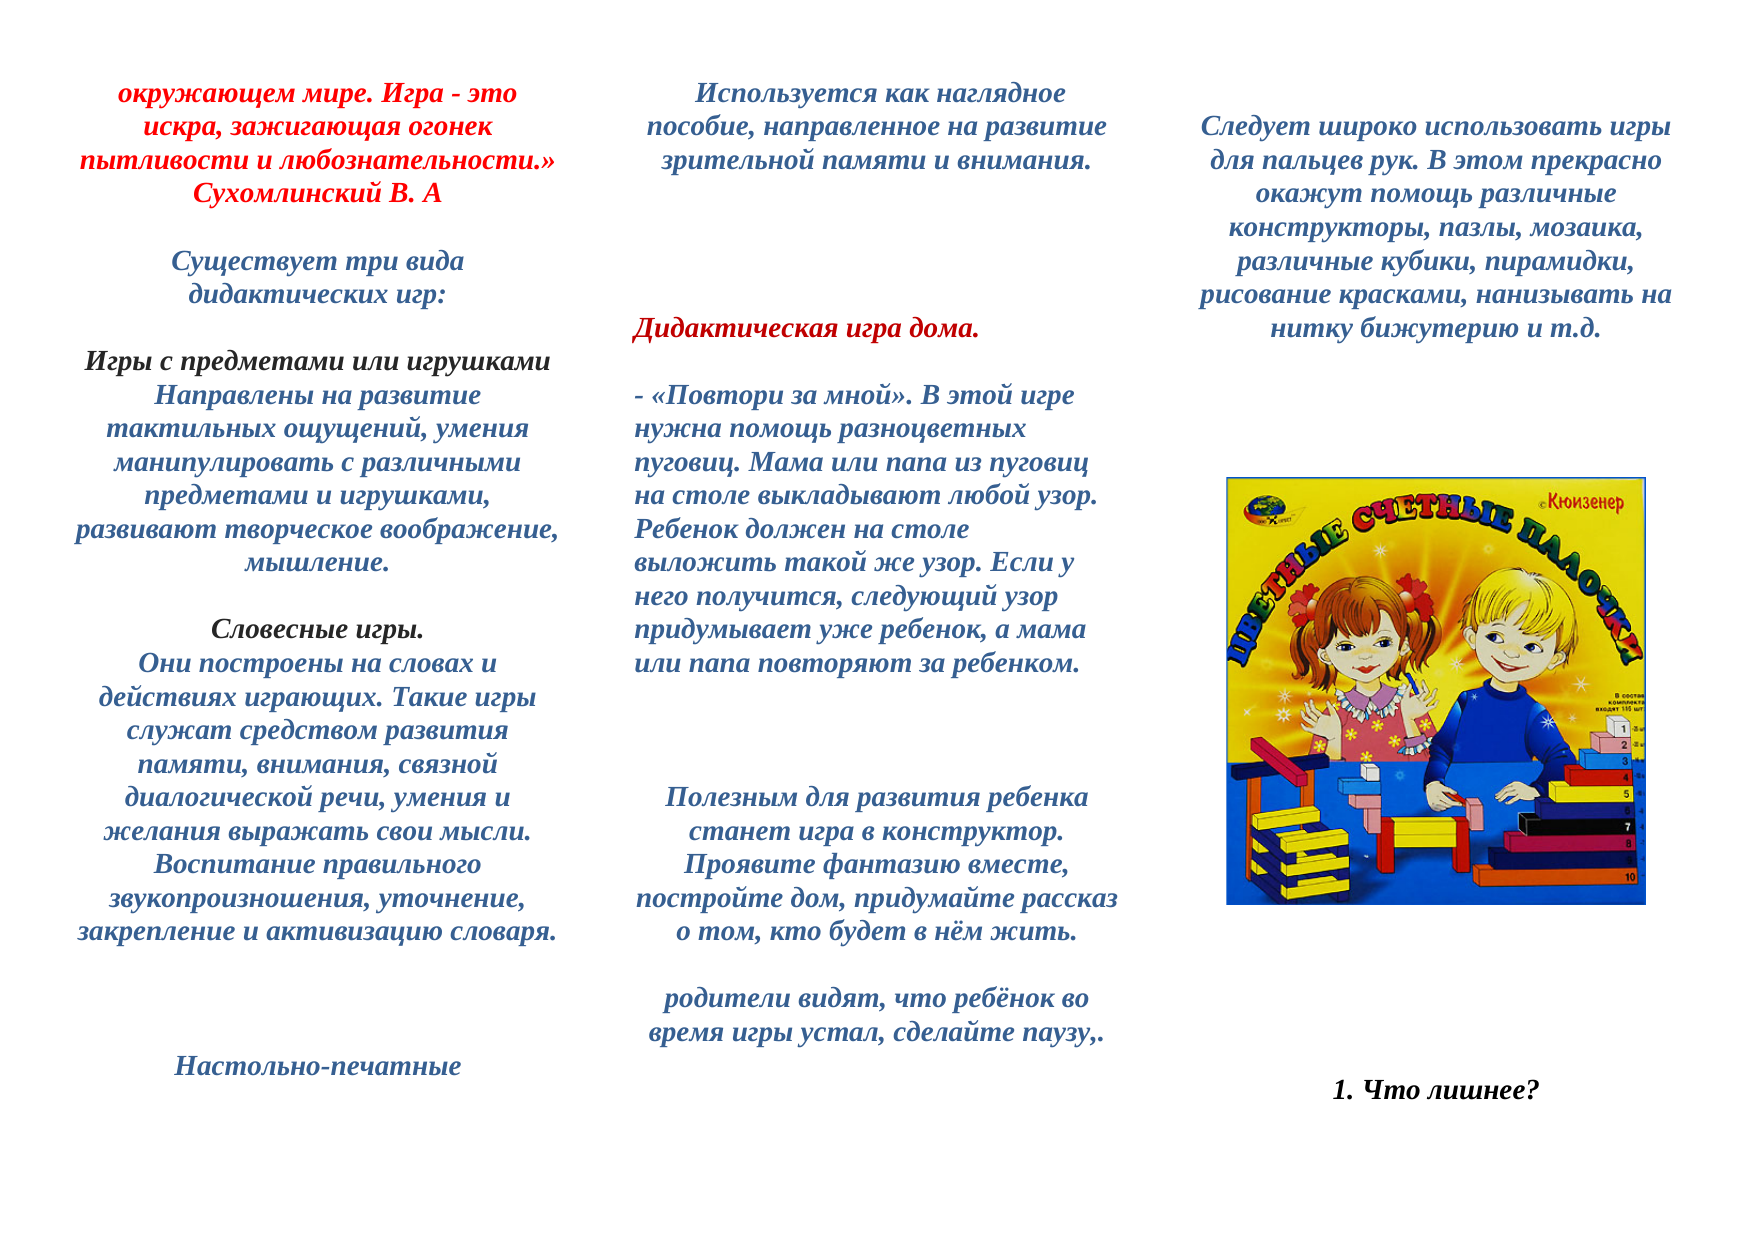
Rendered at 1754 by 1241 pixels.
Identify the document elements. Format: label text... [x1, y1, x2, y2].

text Дидактическая игра дома. [634, 310, 1119, 343]
text Настольно-печатные [75, 1048, 560, 1081]
text Используется как наглядное пособие, направленное на развитие зрительной памяти и внимания. [634, 75, 1119, 176]
text Игры с предметами или игрушками [75, 343, 560, 377]
text Следует широко использовать игры для пальцев рук. В этом прекрасно окажут помощь различные конструкторы, пазлы, мозаика, различные кубики, пирамидки, рисование красками, нанизывать на нитку бижутерию и т.д. [1193, 108, 1679, 343]
text Они построены на словах и действиях играющих. Такие игры служат средством развития памяти, внимания, связной диалогической речи, умения и желания выражать свои мысли. Воспитание правильного звукопроизношения, уточнение, закрепление и активизацию словаря. [75, 645, 560, 947]
text Полезным для развития ребенка станет игра в конструктор. Проявите фантазию вместе, постройте дом, придумайте рассказ о том, кто будет в нём жить. [634, 779, 1119, 947]
text Направлены на развитие тактильных ощущений, умения манипулировать с различными предметами и игрушками, развивают творческое воображение, мышление. [75, 377, 560, 578]
text 1. Что лишнее? [1193, 1072, 1679, 1106]
text - «Повтори за мной». В этой игре нужна помощь разноцветных пуговиц. Мама или папа из пуговиц на столе выкладывают любой узор. Ребенок должен на столе выложить такой же узор. Если у него получится, следующий узор придумывает уже ребенок, а мама или папа повторяют за ребенком. [634, 377, 1119, 679]
picture [1226, 477, 1646, 905]
text родители видят, что ребёнок во время игры устал, сделайте паузу,. [634, 981, 1119, 1048]
text Существует три вида дидактических игр: [75, 243, 560, 310]
text Словесные игры. [75, 612, 560, 645]
